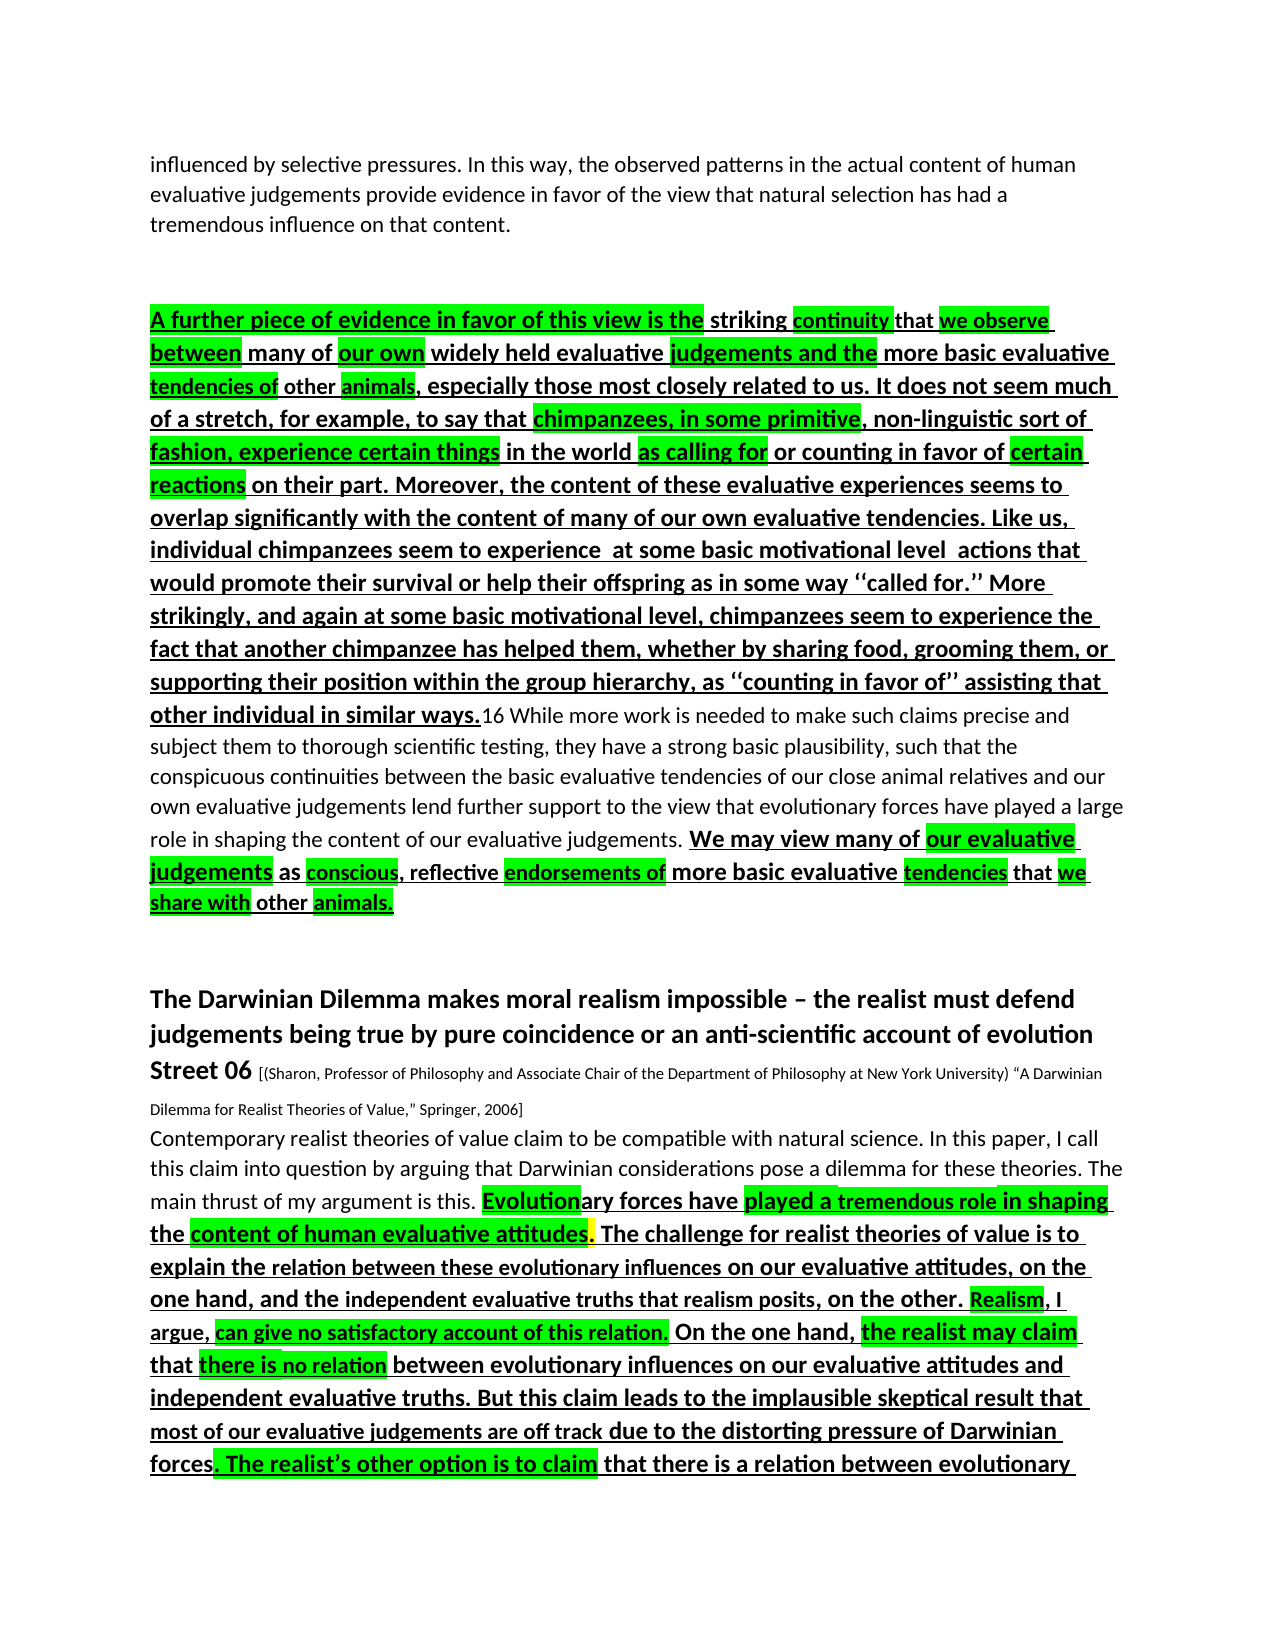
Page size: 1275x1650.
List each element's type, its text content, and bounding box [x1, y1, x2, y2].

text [150, 150, 1125, 238]
subtitle The Darwinian Dilemma makes moral realism impossible – the realist must defend judgements being true by pure coincidence or an anti-scientific account of evolution [150, 982, 1125, 1051]
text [150, 1053, 1125, 1479]
text A further piece of evidence in favor of this view is the striking continuity that we observe between many of our own widely held evaluative judgements and the more basic evaluative tendencies of other animals, especially those most closely related to us. It does not seem much of a stretch, for example, to say that chimpanzees, in some primitive, non-linguistic sort of fashion, experience certain things in the world as calling for or counting in favor of certain reactions on their part. Moreover, the content of these evaluative experiences seems to overlap significantly with the content of many of our own evaluative tendencies. Like us, individual chimpanzees seem to experience at some basic motivational level actions that would promote their survival or help their offspring as in some way ‘‘called for.’’ More strikingly, and again at some basic motivational level, chimpanzees seem to experience the fact that another chimpanzee has helped them, whether by sharing food, grooming them, or supporting their position within the group hierarchy, as ‘‘counting in favor of’’ assisting that other individual in similar ways.16 While more work is needed to make such claims precise and subject them to thorough scientific testing, they have a strong basic plausibility, such that the conspicuous continuities between the basic evaluative tendencies of our close animal relatives and our own evaluative judgements lend further support to the view that evolutionary forces have played a large role in shaping the content of our evaluative judgements. We may view many of our evaluative judgements as conscious, reflective endorsements of more basic evaluative tendencies that we share with other animals. [150, 304, 1125, 916]
